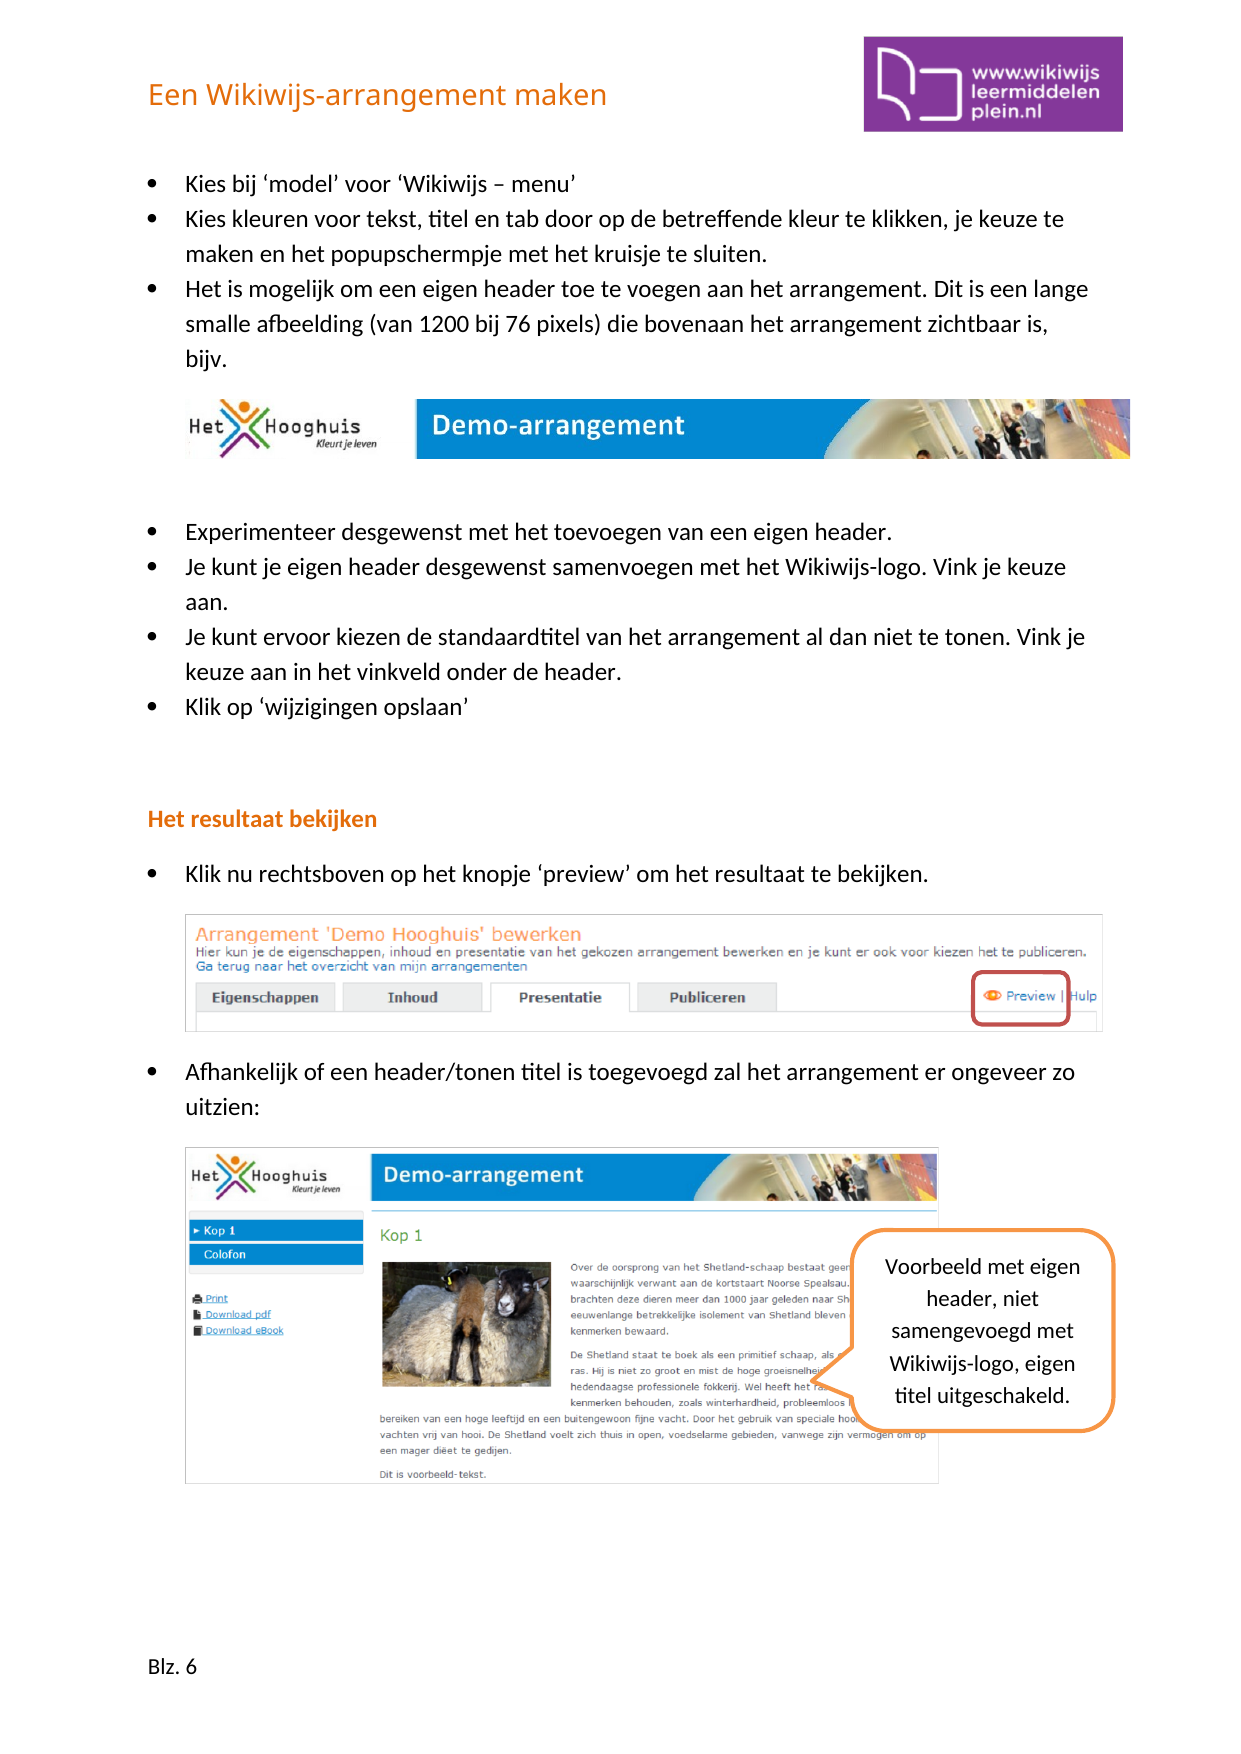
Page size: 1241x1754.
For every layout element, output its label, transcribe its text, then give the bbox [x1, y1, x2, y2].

text Het resultaat bekijken [148, 803, 1093, 833]
picture [185, 914, 1103, 1032]
list Klik op ‘wijzigingen opslaan’ [148, 691, 1093, 722]
list Kies bij ‘model’ voor ‘Wikiwijs – menu’ [148, 168, 1093, 199]
picture [185, 399, 419, 459]
picture [185, 1147, 939, 1484]
list Het is mogelijk om een eigen header toe te voegen aan het arrangement. Dit is een lange smalle afbeelding (van 1200 bij 76 pixels) die bovenaan het arrangement zichtbaar is, bijv. [148, 273, 1093, 374]
list Klik nu rechtsboven op het knopje ‘preview’ om het resultaat te bekijken. [148, 859, 1093, 889]
picture [863, 36, 1123, 132]
list Je kunt je eigen header desgewenst samenvoegen met het Wikiwijs-logo. Vink je keuze aan. [148, 551, 1093, 617]
list Afhankelijk of een header/tonen titel is toegevoegd zal het arrangement er ongeveer zo uitzien: [148, 1056, 1093, 1122]
picture [424, 399, 1130, 459]
list Experimenteer desgewenst met het toevoegen van een eigen header. [148, 516, 1093, 547]
list Kies kleuren voor tekst, titel en tab door op de betreffende kleur te klikken, je keuze te maken en het popupschermpje met het kruisje te sluiten. [148, 203, 1093, 269]
list Je kunt ervoor kiezen de standaardtitel van het arrangement al dan niet te tonen. Vink je keuze aan in het vinkveld onder de header. [148, 621, 1093, 687]
